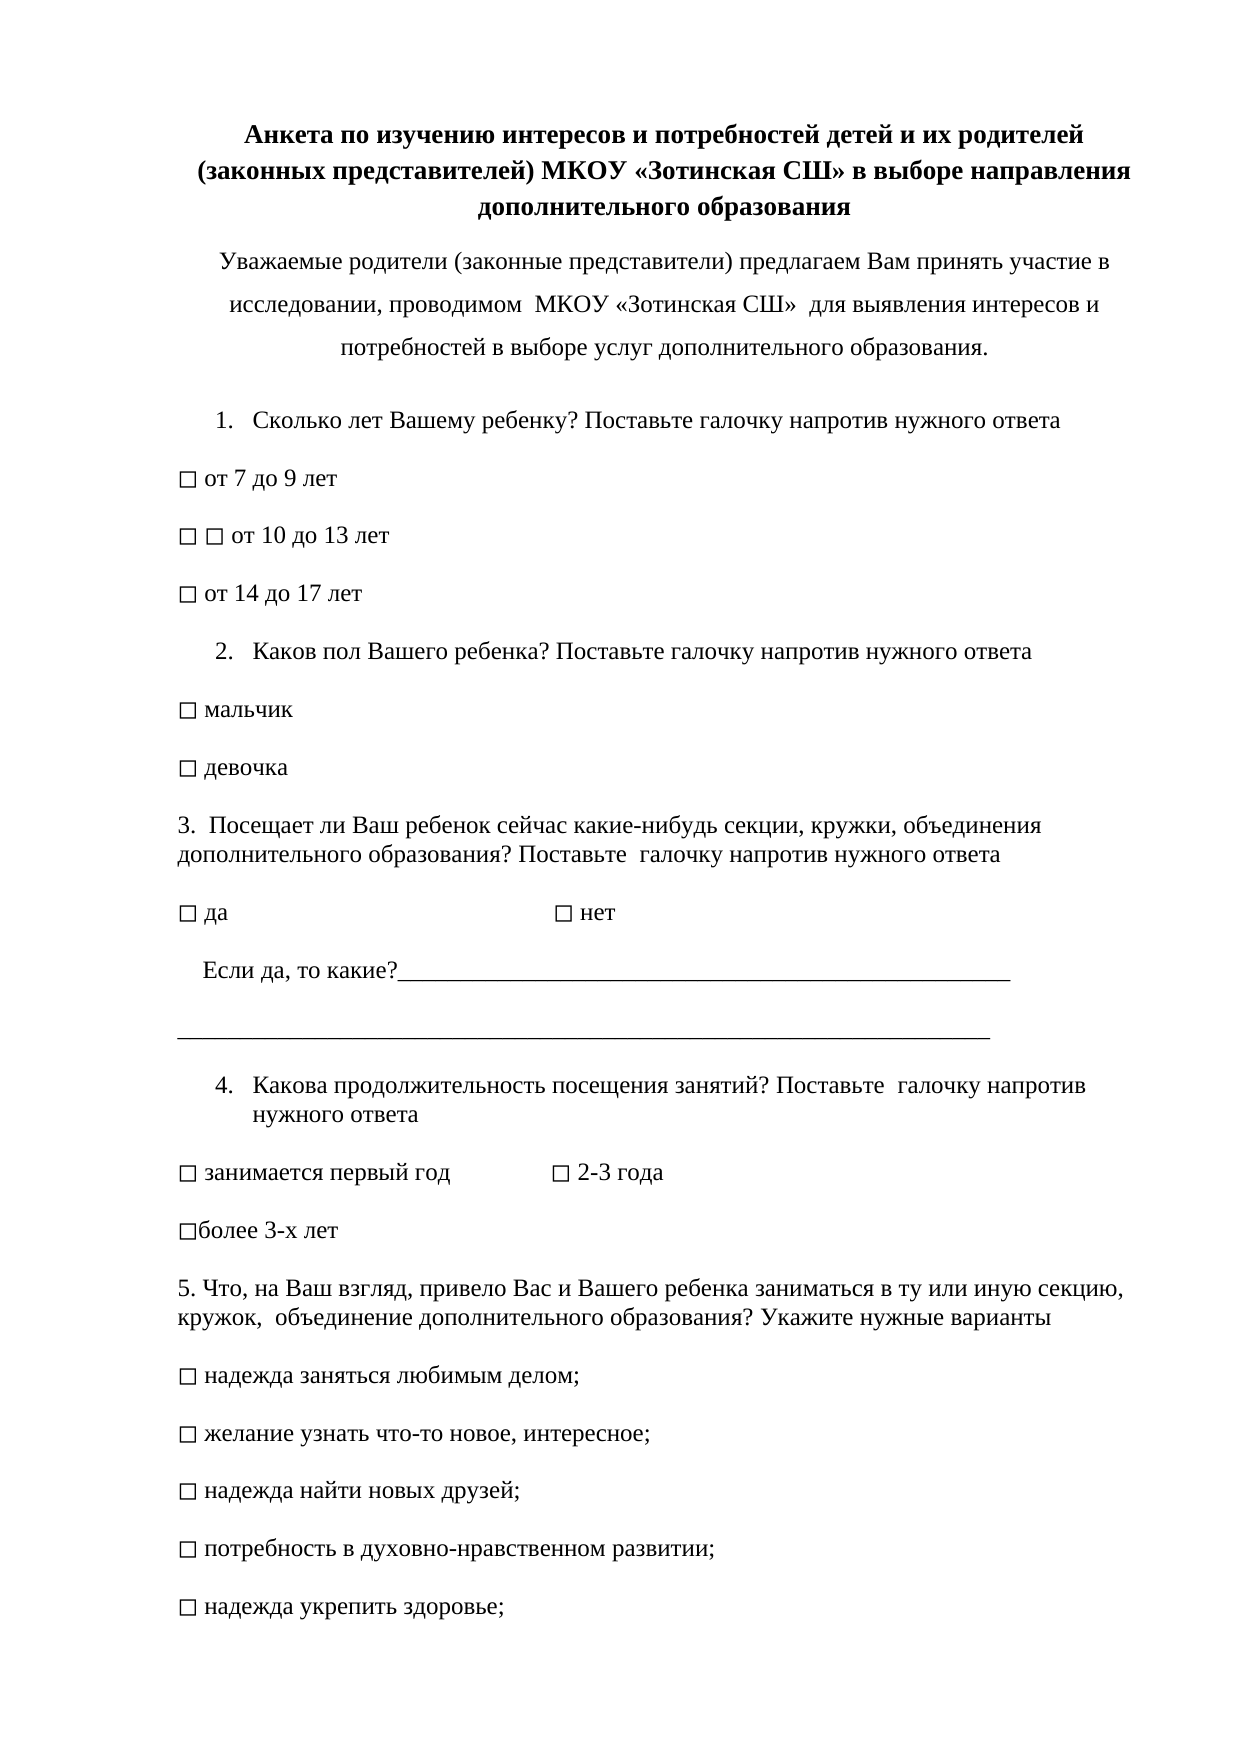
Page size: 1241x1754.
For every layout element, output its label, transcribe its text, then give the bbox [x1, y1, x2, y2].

text ◻ ◻ от 10 до 13 лет [177, 521, 1152, 549]
text ◻более 3-х лет [177, 1215, 1152, 1244]
list Каков пол Вашего ребенка? Поставьте галочку напротив нужного ответа [215, 636, 1152, 665]
text Если да, то какие?_________________________________________________ [177, 955, 1152, 983]
text Уважаемые родители (законные представители) предлагаем Вам принять участие в исследовании, проводимом МКОУ «Зотинская СШ» для выявления интересов и потребностей в выборе услуг дополнительного образования. [177, 246, 1152, 361]
text ◻ девочка [177, 752, 1152, 781]
text 3. Посещает ли Ваш ребенок сейчас какие-нибудь секции, кружки, объединения дополнительного образования? Поставьте галочку напротив нужного ответа [177, 810, 1152, 868]
text ◻ занимается первый год ◻ 2-3 года [177, 1157, 1152, 1186]
text ◻ надежда заняться любимым делом; [177, 1360, 1152, 1388]
text ◻ надежда укрепить здоровье; [177, 1591, 1152, 1620]
text ◻ от 14 до 17 лет [177, 578, 1152, 607]
text Анкета по изучению интересов и потребностей детей и их родителей (законных представителей) МКОУ «Зотинская СШ» в выборе направления дополнительного образования [177, 118, 1152, 221]
text ◻ мальчик [177, 694, 1152, 723]
list Какова продолжительность посещения занятий? Поставьте галочку напротив нужного ответа [215, 1071, 1152, 1128]
text ◻ да ◻ нет [177, 897, 1152, 926]
text _________________________________________________________________ [177, 1013, 1152, 1041]
list Сколько лет Вашему ребенку? Поставьте галочку напротив нужного ответа [215, 405, 1152, 433]
text ◻ надежда найти новых друзей; [177, 1476, 1152, 1504]
text 5. Что, на Ваш взгляд, привело Вас и Вашего ребенка заниматься в ту или иную секцию, кружок, объединение дополнительного образования? Укажите нужные варианты [177, 1273, 1152, 1331]
text ◻ потребность в духовно-нравственном развитии; [177, 1533, 1152, 1562]
text ◻ от 7 до 9 лет [177, 463, 1152, 491]
text ◻ желание узнать что-то новое, интересное; [177, 1418, 1152, 1446]
